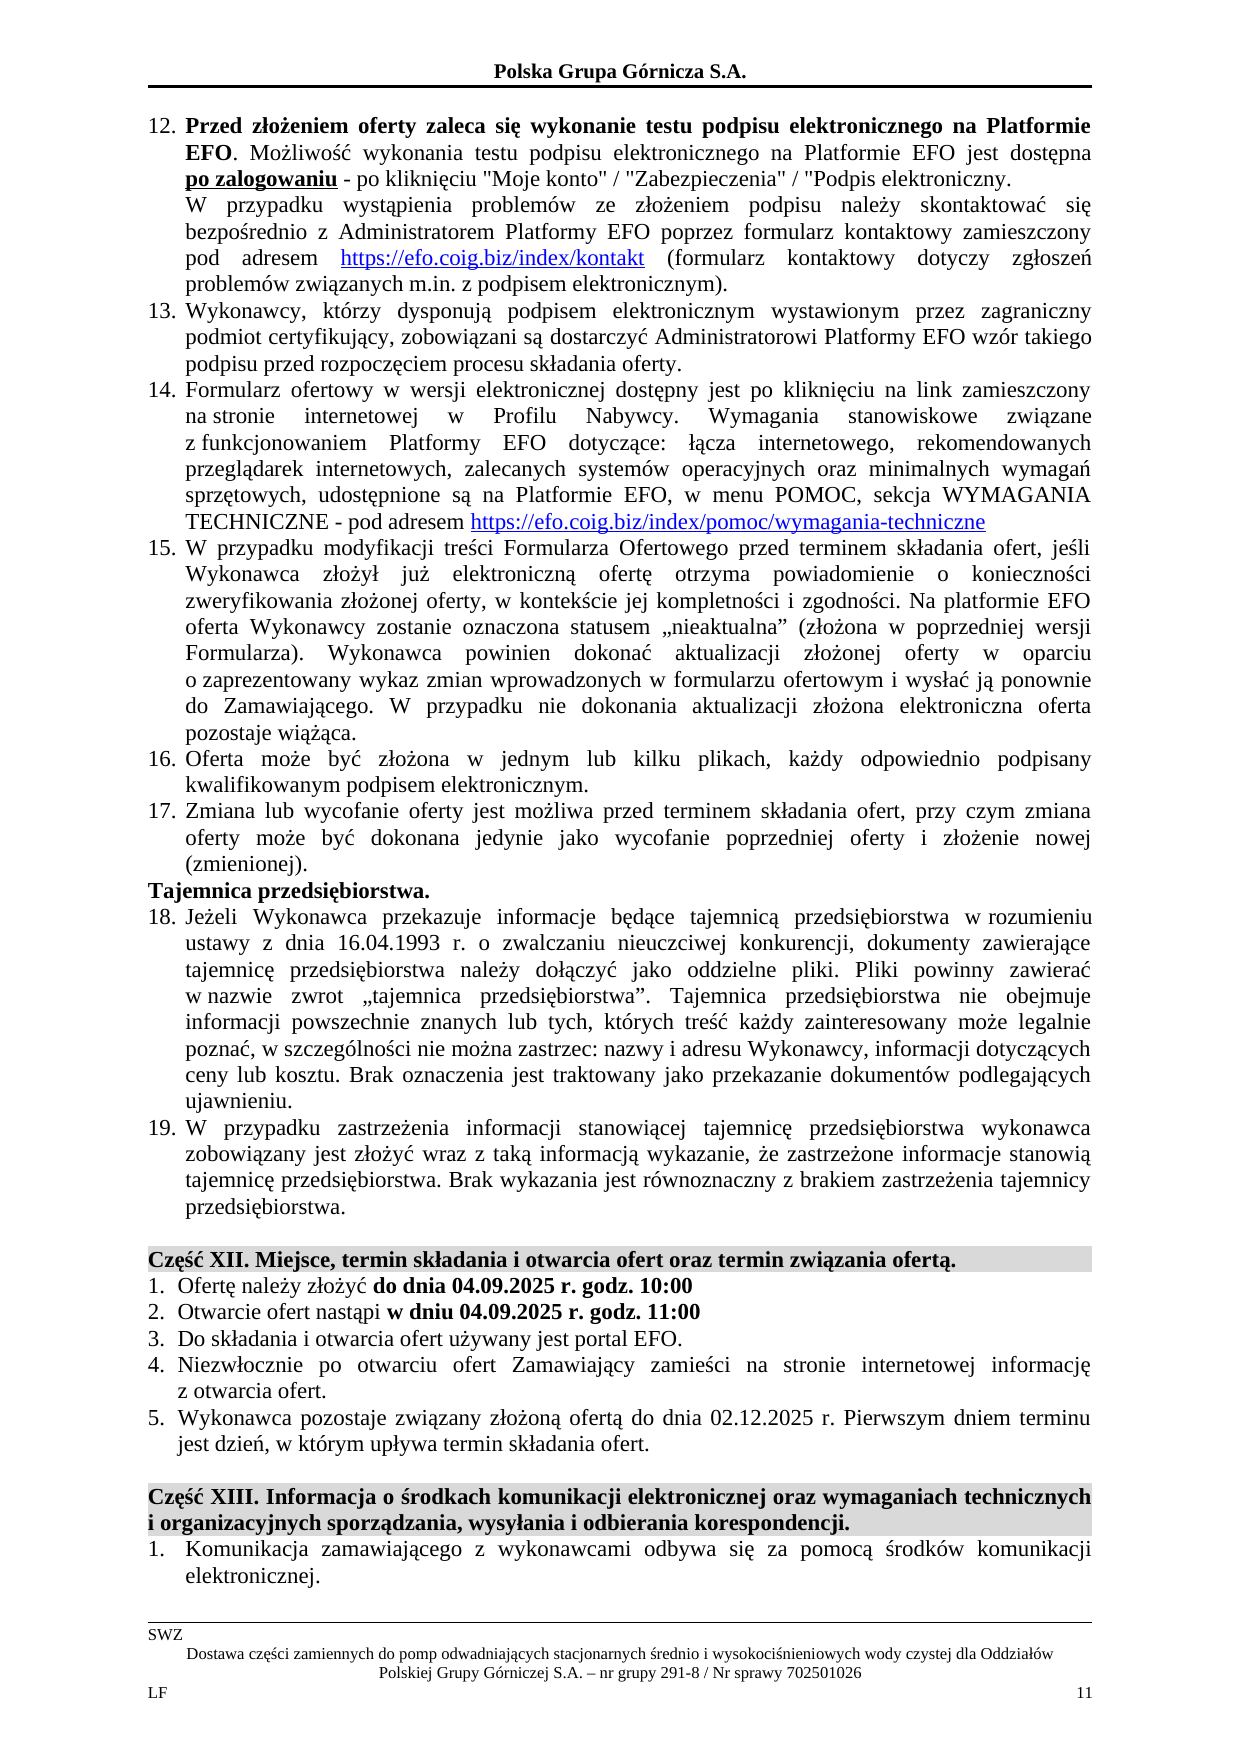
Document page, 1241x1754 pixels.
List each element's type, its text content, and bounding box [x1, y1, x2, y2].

list Przed złożeniem oferty zaleca się wykonanie testu podpisu elektronicznego na Platformie EFO. Możliwość wykonania testu podpisu elektronicznego na Platformie EFO jest dostępna po zalogowaniu - po kliknięciu "Moje konto" / "Zabezpieczenia" / "Podpis elektroniczny. [148, 112, 1092, 191]
list W przypadku modyfikacji treści Formularza Ofertowego przed terminem składania ofert, jeśli Wykonawca złożył już elektroniczną ofertę otrzyma powiadomienie o konieczności zweryfikowania złożonej oferty, w kontekście jej kompletności i zgodności. Na platformie EFO oferta Wykonawcy zostanie oznaczona statusem „nieaktualna” (złożona w poprzedniej wersji Formularza). Wykonawca powinien dokonać aktualizacji złożonej oferty w oparciu o zaprezentowany wykaz zmian wprowadzonych w formularzu ofertowym i wysłać ją ponownie do Zamawiającego. W przypadku nie dokonania aktualizacji złożona elektroniczna oferta pozostaje wiążąca. [148, 534, 1092, 745]
list Ofertę należy złożyć do dnia 04.09.2025 r. godz. 10:00 [148, 1272, 1092, 1298]
list W przypadku wystąpienia problemów ze złożeniem podpisu należy skontaktować się bezpośrednio z Administratorem Platformy EFO poprzez formularz kontaktowy zamieszczony pod adresem https://efo.coig.biz/index/kontakt (formularz kontaktowy dotyczy zgłoszeń problemów związanych m.in. z podpisem elektronicznym). [185, 191, 1092, 297]
list Zmiana lub wycofanie oferty jest możliwa przed terminem składania ofert, przy czym zmiana oferty może być dokonana jedynie jako wycofanie poprzedniej oferty i złożenie nowej (zmienionej). [148, 798, 1092, 877]
list Wykonawca pozostaje związany złożoną ofertą do dnia 02.12.2025 r. Pierwszym dniem terminu jest dzień, w którym upływa termin składania ofert. [148, 1404, 1092, 1456]
subtitle Część XII. Miejsce, termin składania i otwarcia ofert oraz termin związania ofertą. [148, 1246, 1092, 1272]
list Komunikacja zamawiającego z wykonawcami odbywa się za pomocą środków komunikacji elektronicznej. [148, 1536, 1092, 1588]
list W przypadku zastrzeżenia informacji stanowiącej tajemnicę przedsiębiorstwa wykonawca zobowiązany jest złożyć wraz z taką informacją wykazanie, że zastrzeżone informacje stanowią tajemnicę przedsiębiorstwa. Brak wykazania jest równoznaczny z brakiem zastrzeżenia tajemnicy przedsiębiorstwa. [148, 1114, 1092, 1219]
list Niezwłocznie po otwarciu ofert Zamawiający zamieści na stronie internetowej informację z otwarcia ofert. [148, 1351, 1092, 1404]
list Do składania i otwarcia ofert używany jest portal EFO. [148, 1325, 1092, 1351]
subtitle Część XIII. Informacja o środkach komunikacji elektronicznej oraz wymaganiach technicznych i organizacyjnych sporządzania, wysyłania i odbierania korespondencji. [148, 1483, 1092, 1536]
list Otwarcie ofert nastąpi w dniu 04.09.2025 r. godz. 11:00 [148, 1298, 1092, 1325]
list Wykonawcy, którzy dysponują podpisem elektronicznym wystawionym przez zagraniczny podmiot certyfikujący, zobowiązani są dostarczyć Administratorowi Platformy EFO wzór takiego podpisu przed rozpoczęciem procesu składania oferty. [148, 297, 1092, 376]
list Jeżeli Wykonawca przekazuje informacje będące tajemnicą przedsiębiorstwa w rozumieniu ustawy z dnia 16.04.1993 r. o zwalczaniu nieuczciwej konkurencji, dokumenty zawierające tajemnicę przedsiębiorstwa należy dołączyć jako oddzielne pliki. Pliki powinny zawierać w nazwie zwrot „tajemnica przedsiębiorstwa”. Tajemnica przedsiębiorstwa nie obejmuje informacji powszechnie znanych lub tych, których treść każdy zainteresowany może legalnie poznać, w szczególności nie można zastrzec: nazwy i adresu Wykonawcy, informacji dotyczących ceny lub kosztu. Brak oznaczenia jest traktowany jako przekazanie dokumentów podlegających ujawnieniu. [148, 903, 1092, 1114]
list Oferta może być złożona w jednym lub kilku plikach, każdy odpowiednio podpisany kwalifikowanym podpisem elektronicznym. [148, 745, 1092, 798]
list Formularz ofertowy w wersji elektronicznej dostępny jest po kliknięciu na link zamieszczony na stronie internetowej w Profilu Nabywcy. Wymagania stanowiskowe związane z funkcjonowaniem Platformy EFO dotyczące: łącza internetowego, rekomendowanych przeglądarek internetowych, zalecanych systemów operacyjnych oraz minimalnych wymagań sprzętowych, udostępnione są na Platformie EFO, w menu POMOC, sekcja WYMAGANIA TECHNICZNE - pod adresem https://efo.coig.biz/index/pomoc/wymagania-techniczne [148, 376, 1092, 534]
text Tajemnica przedsiębiorstwa. [148, 877, 1092, 903]
